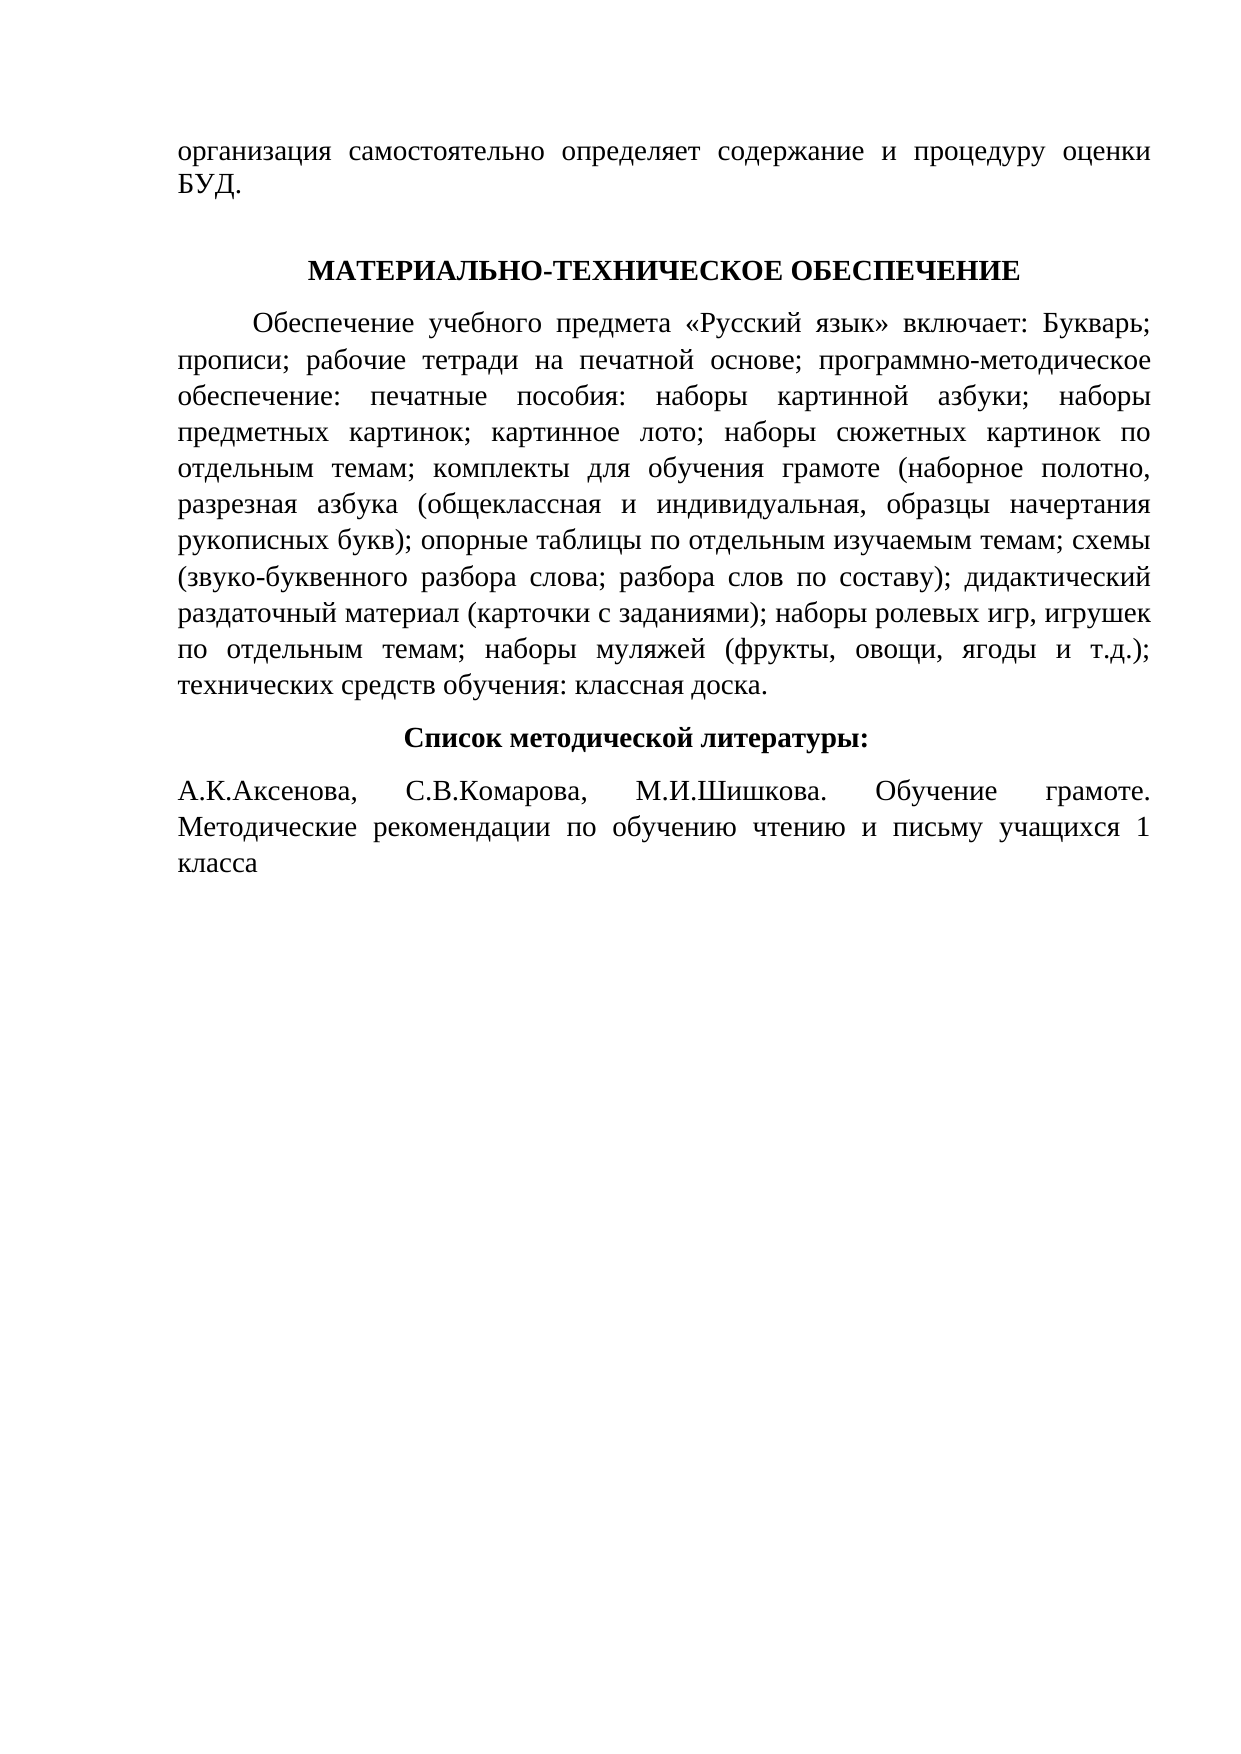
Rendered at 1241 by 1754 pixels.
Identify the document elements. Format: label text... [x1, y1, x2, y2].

text А.К.Аксенова, С.В.Комарова, М.И.Шишкова. Обучение грамоте. Методические рекомендации по обучению чтению и письму учащихся 1 класса [177, 773, 1152, 878]
text Обеспечение учебного предмета «Русский язык» включает: Букварь; прописи; рабочие тетради на печатной основе; программно-методическое обеспечение: печатные пособия: наборы картинной азбуки; наборы предметных картинок; картинное лото; наборы сюжетных картинок по отдельным темам; комплекты для обучения грамоте (наборное полотно, разрезная азбука (общеклассная и индивидуальная, образцы начертания рукописных букв); опорные таблицы по отдельным изучаемым темам; схемы (звуко-буквенного разбора слова; разбора слов по составу); дидактический раздаточный материал (карточки с заданиями); наборы ролевых игр, игрушек по отдельным темам; наборы муляжей (фрукты, овощи, ягоды и т.д.); технических средств обучения: классная доска. [177, 306, 1152, 701]
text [177, 133, 1152, 200]
text Список методической литературы: [177, 720, 1152, 753]
text МАТЕРИАЛЬНО-ТЕХНИЧЕСКОЕ ОБЕСПЕЧЕНИЕ [177, 253, 1152, 286]
